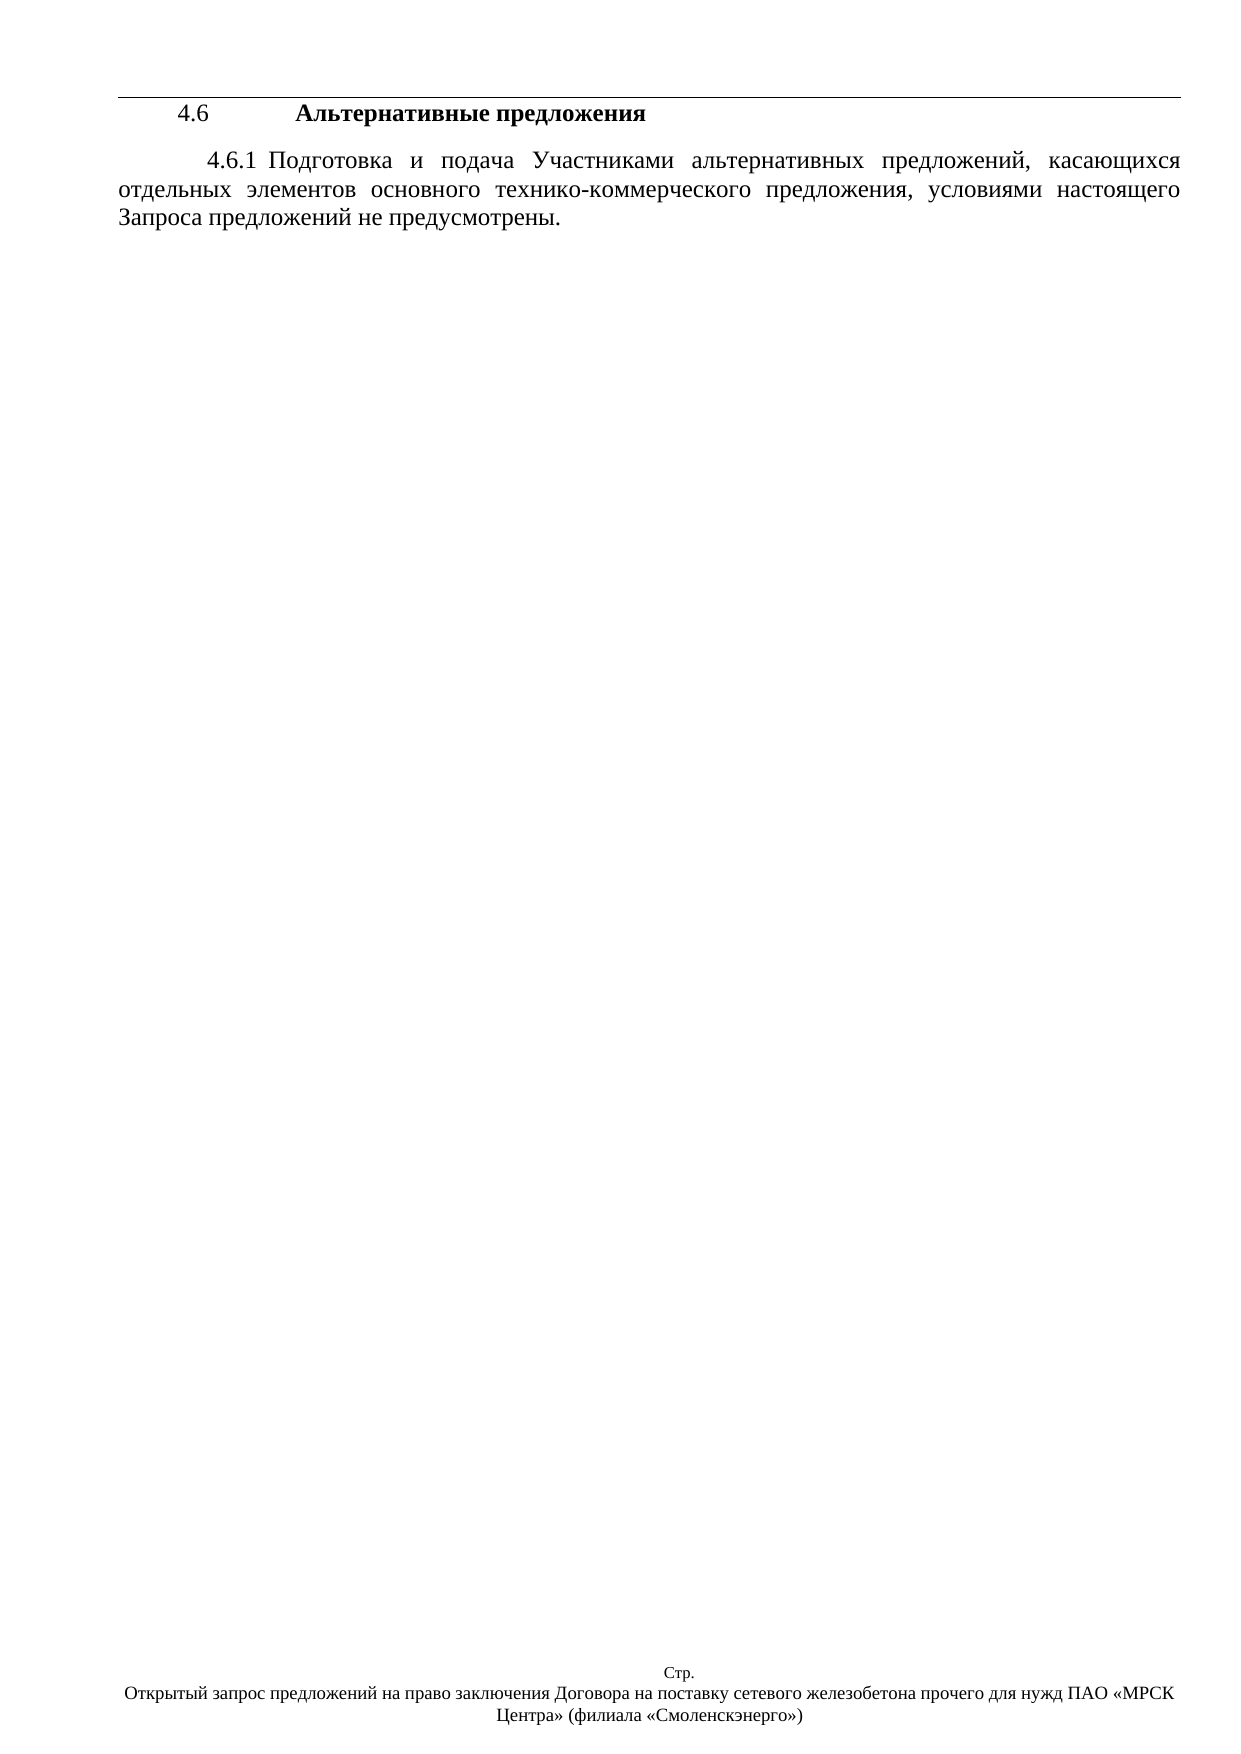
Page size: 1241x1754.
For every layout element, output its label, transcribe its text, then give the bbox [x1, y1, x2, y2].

subtitle Альтернативные предложения [177, 98, 1181, 127]
subtitle Подготовка и подача Участниками альтернативных предложений, касающихся отдельных элементов основного технико-коммерческого предложения, условиями настоящего Запроса предложений не предусмотрены. [118, 145, 1181, 231]
